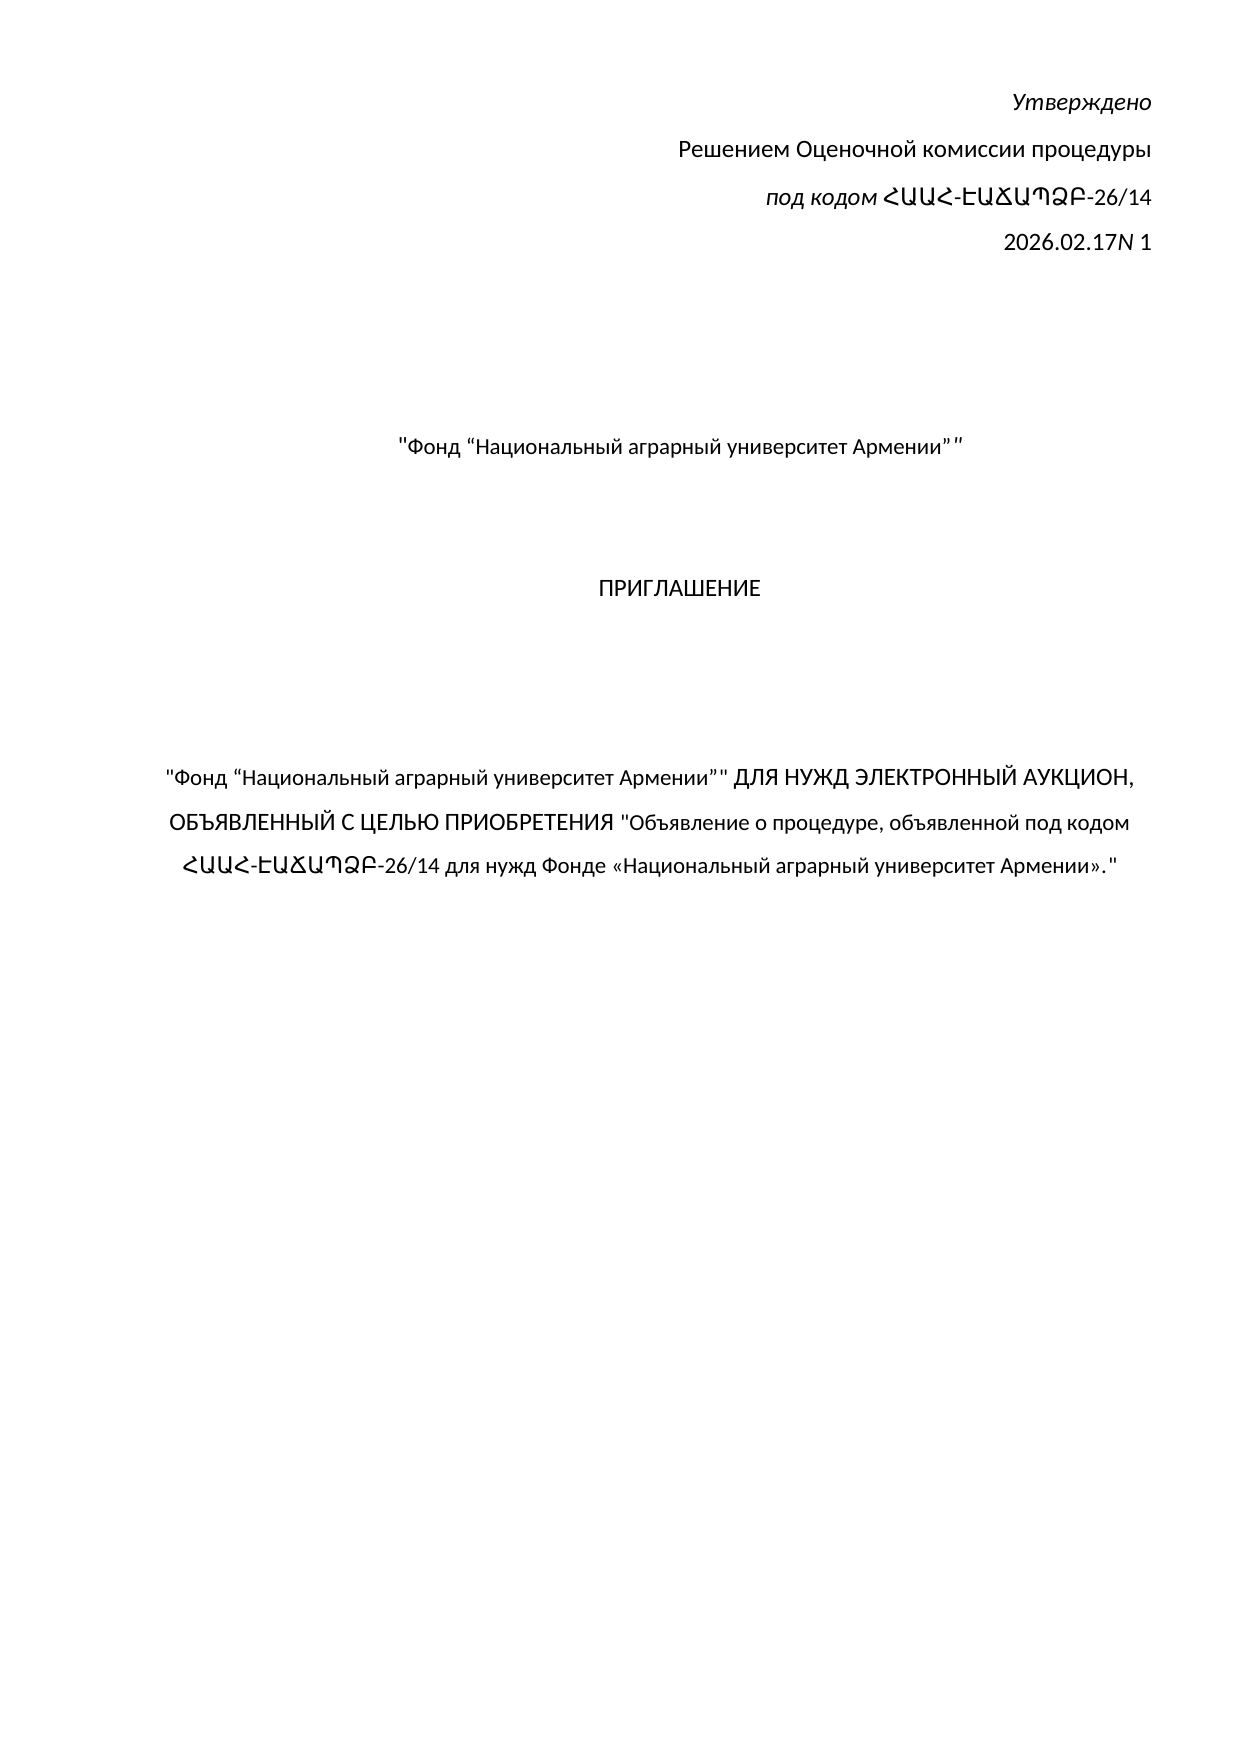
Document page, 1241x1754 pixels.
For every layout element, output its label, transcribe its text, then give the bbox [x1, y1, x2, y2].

text Утверждено [148, 86, 1152, 117]
text "Фонд “Национальный аграрный университет Армении”" ДЛЯ НУЖД ЭЛЕКТРОННЫЙ АУКЦИОН, [148, 761, 1152, 791]
text ОБЪЯВЛЕННЫЙ С ЦЕЛЬЮ ПРИОБРЕТЕНИЯ "Объявление о процедуре, объявленной под кодом ՀԱԱՀ-ԷԱՃԱՊՁԲ-26/14 для нужд Фонде «Национальный аграрный университет Армении»." [148, 807, 1152, 879]
text "Фонд “Национальный аграрный университет Армении”" [148, 431, 1152, 461]
text под кодом ՀԱԱՀ-ԷԱՃԱՊՁԲ-26/14 2026.02.17 N 1 [148, 181, 1152, 257]
text ПРИГЛАШЕНИЕ [148, 572, 1152, 603]
text Решением Оценочной комиссии процедуры [148, 134, 1152, 164]
